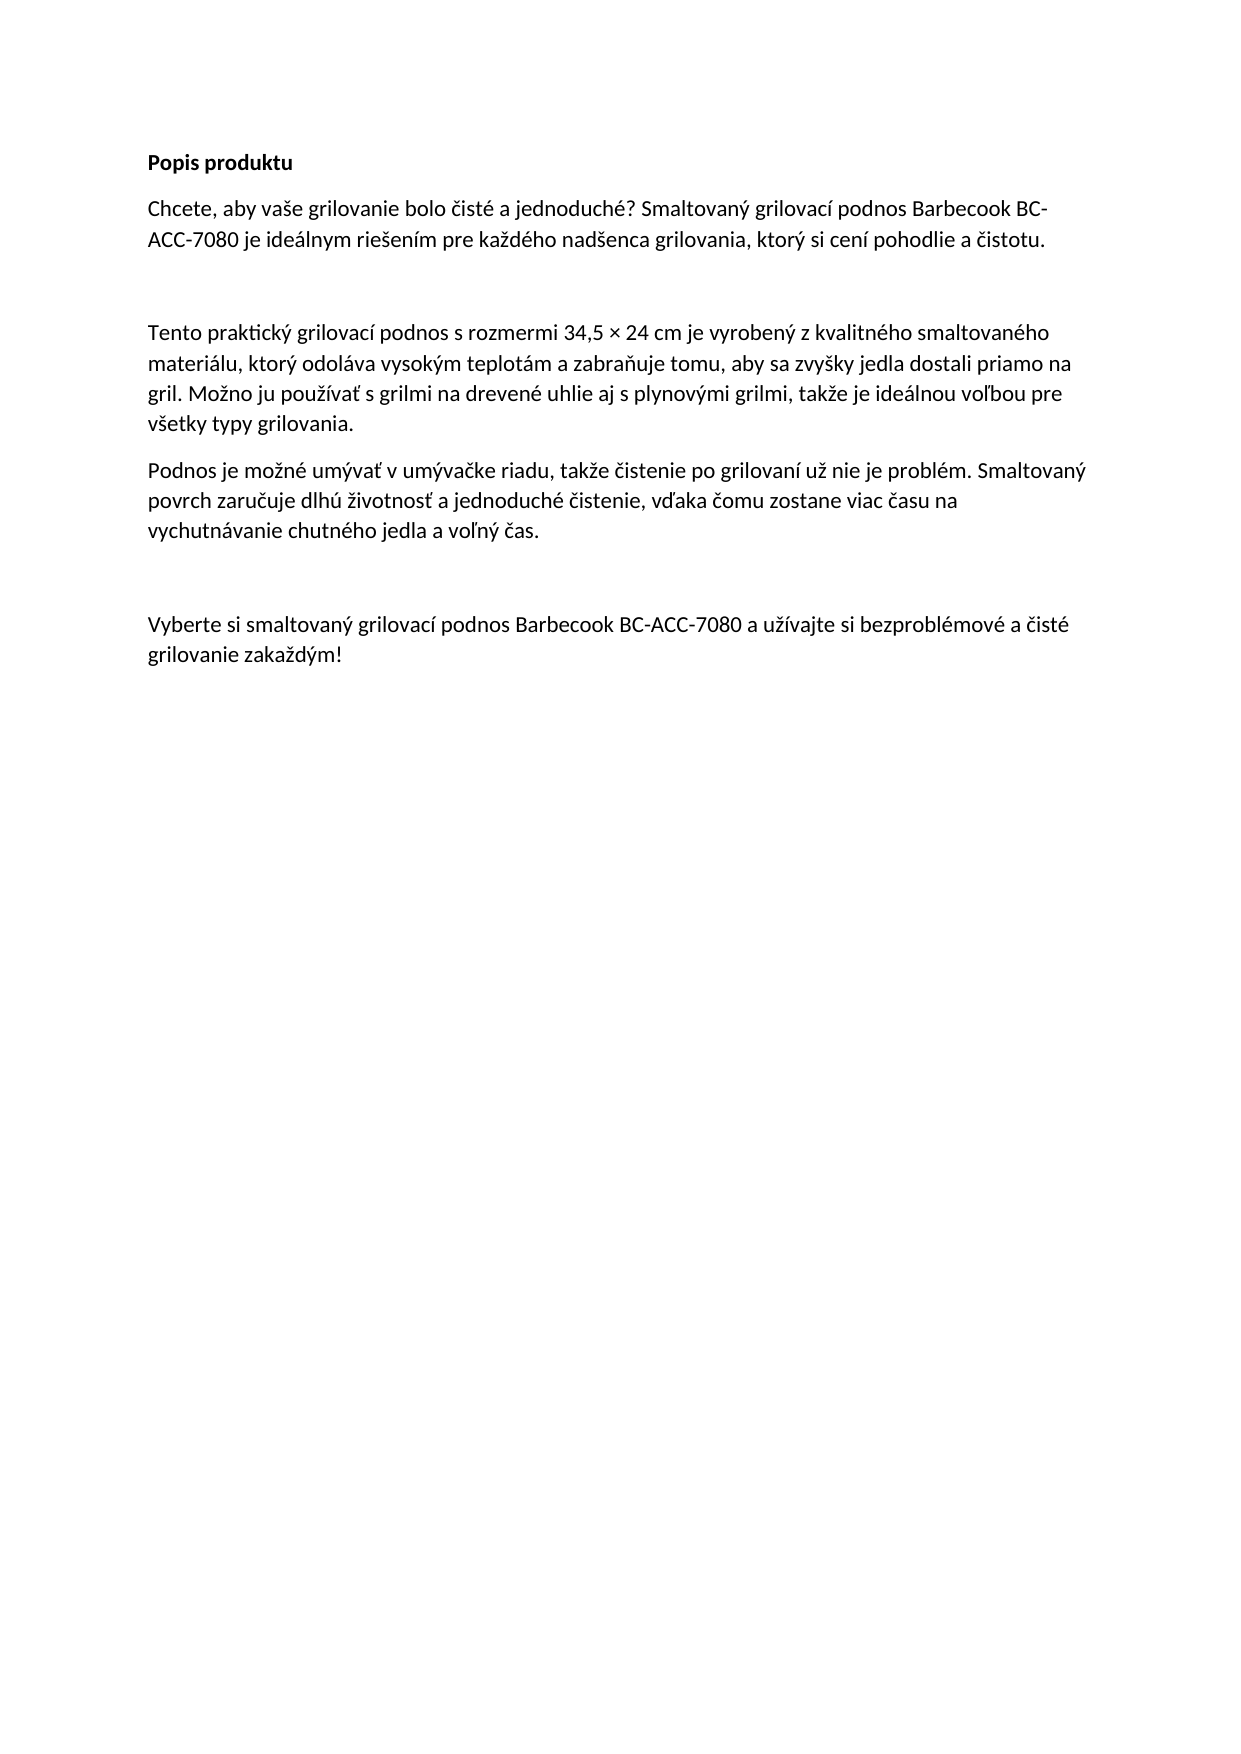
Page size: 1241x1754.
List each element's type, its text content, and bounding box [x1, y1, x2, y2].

text Chcete, aby vaše grilovanie bolo čisté a jednoduché? Smaltovaný grilovací podnos Barbecook BC-ACC-7080 je ideálnym riešením pre každého nadšenca grilovania, ktorý si cení pohodlie a čistotu. [148, 194, 1093, 253]
text Vyberte si smaltovaný grilovací podnos Barbecook BC-ACC-7080 a užívajte si bezproblémové a čisté grilovanie zakaždým! [148, 610, 1093, 668]
text Popis produktu [148, 148, 1093, 176]
text Tento praktický grilovací podnos s rozmermi 34,5 × 24 cm je vyrobený z kvalitného smaltovaného materiálu, ktorý odoláva vysokým teplotám a zabraňuje tomu, aby sa zvyšky jedla dostali priamo na gril. Možno ju používať s grilmi na drevené uhlie aj s plynovými grilmi, takže je ideálnou voľbou pre všetky typy grilovania. [148, 318, 1093, 437]
text Podnos je možné umývať v umývačke riadu, takže čistenie po grilovaní už nie je problém. Smaltovaný povrch zaručuje dlhú životnosť a jednoduché čistenie, vďaka čomu zostane viac času na vychutnávanie chutného jedla a voľný čas. [148, 456, 1093, 544]
